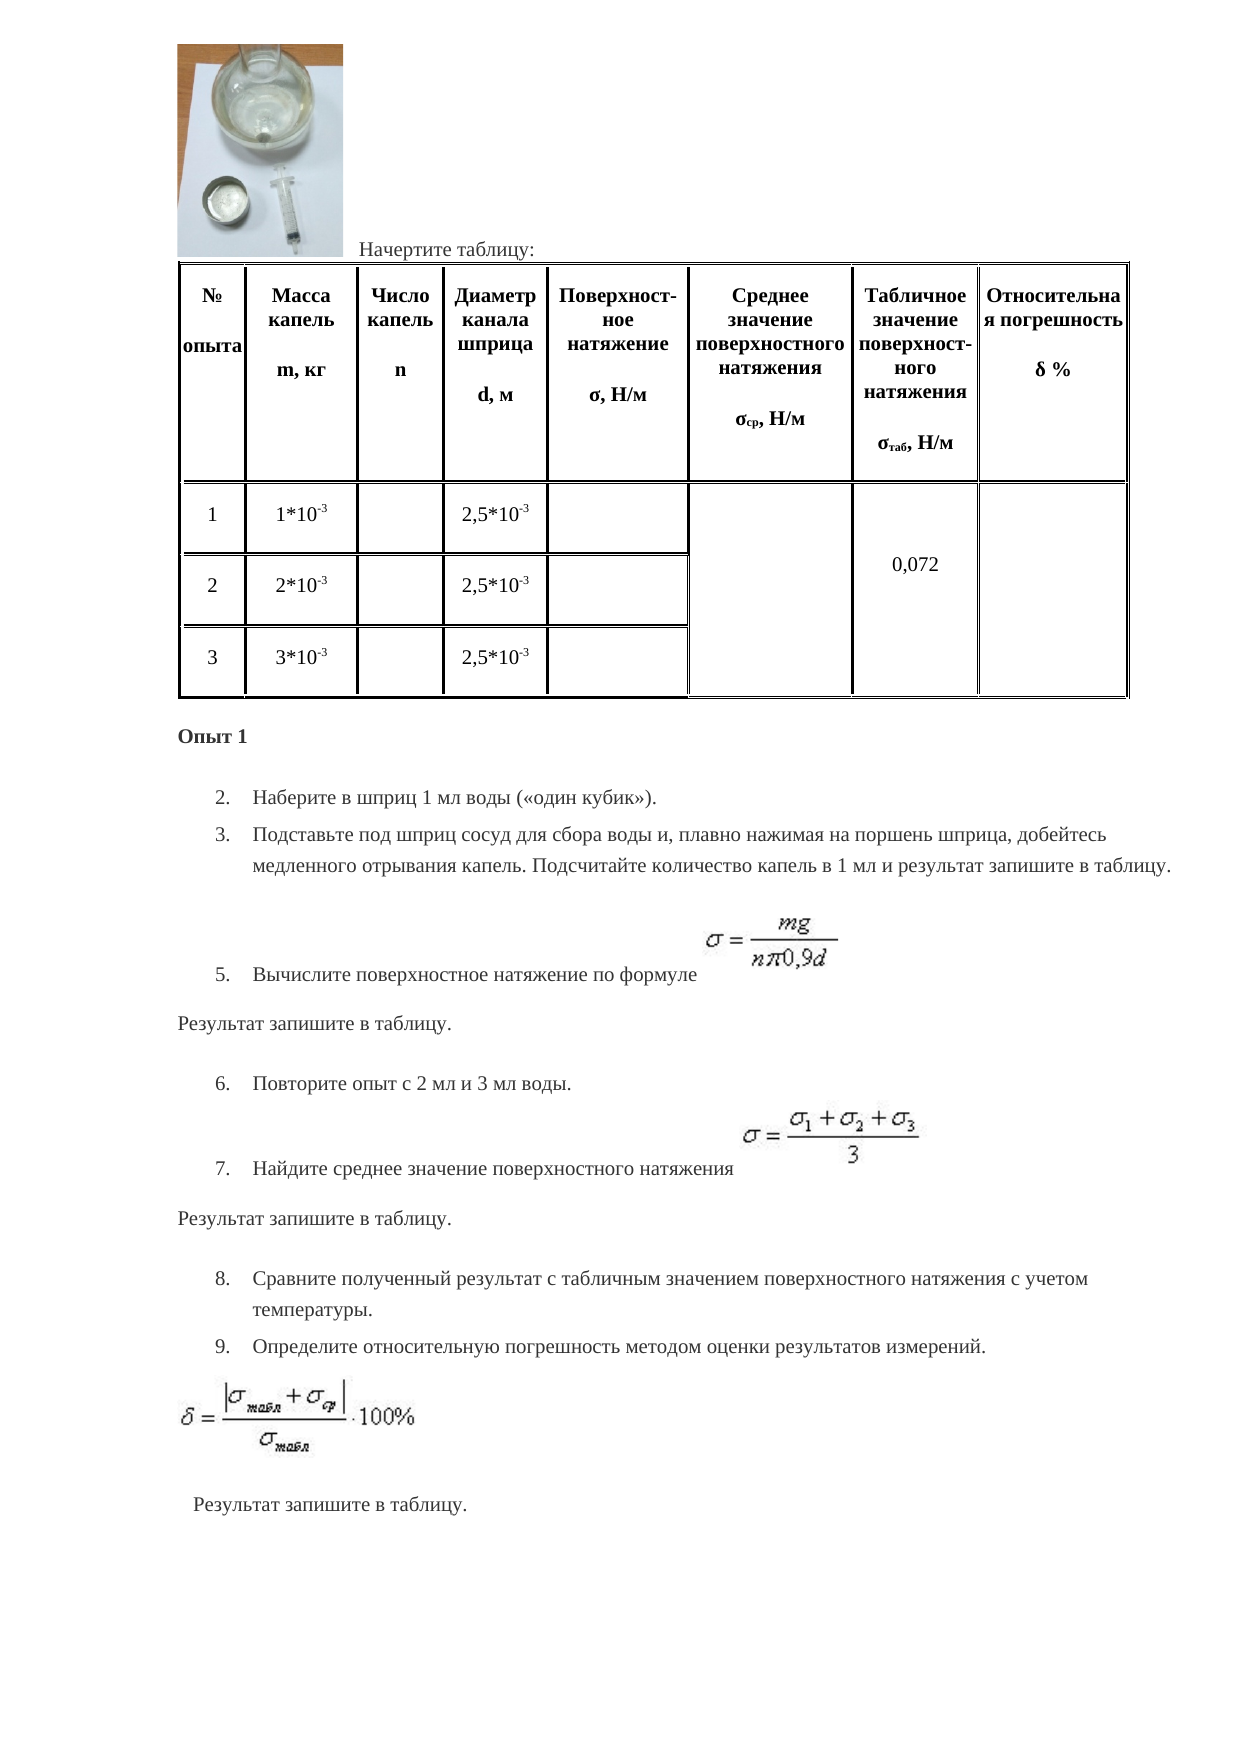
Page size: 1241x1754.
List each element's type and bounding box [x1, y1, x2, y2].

table_cell [177, 44, 1202, 1543]
picture [177, 44, 344, 257]
picture [739, 1100, 927, 1176]
picture [177, 1375, 422, 1458]
picture [702, 906, 839, 982]
